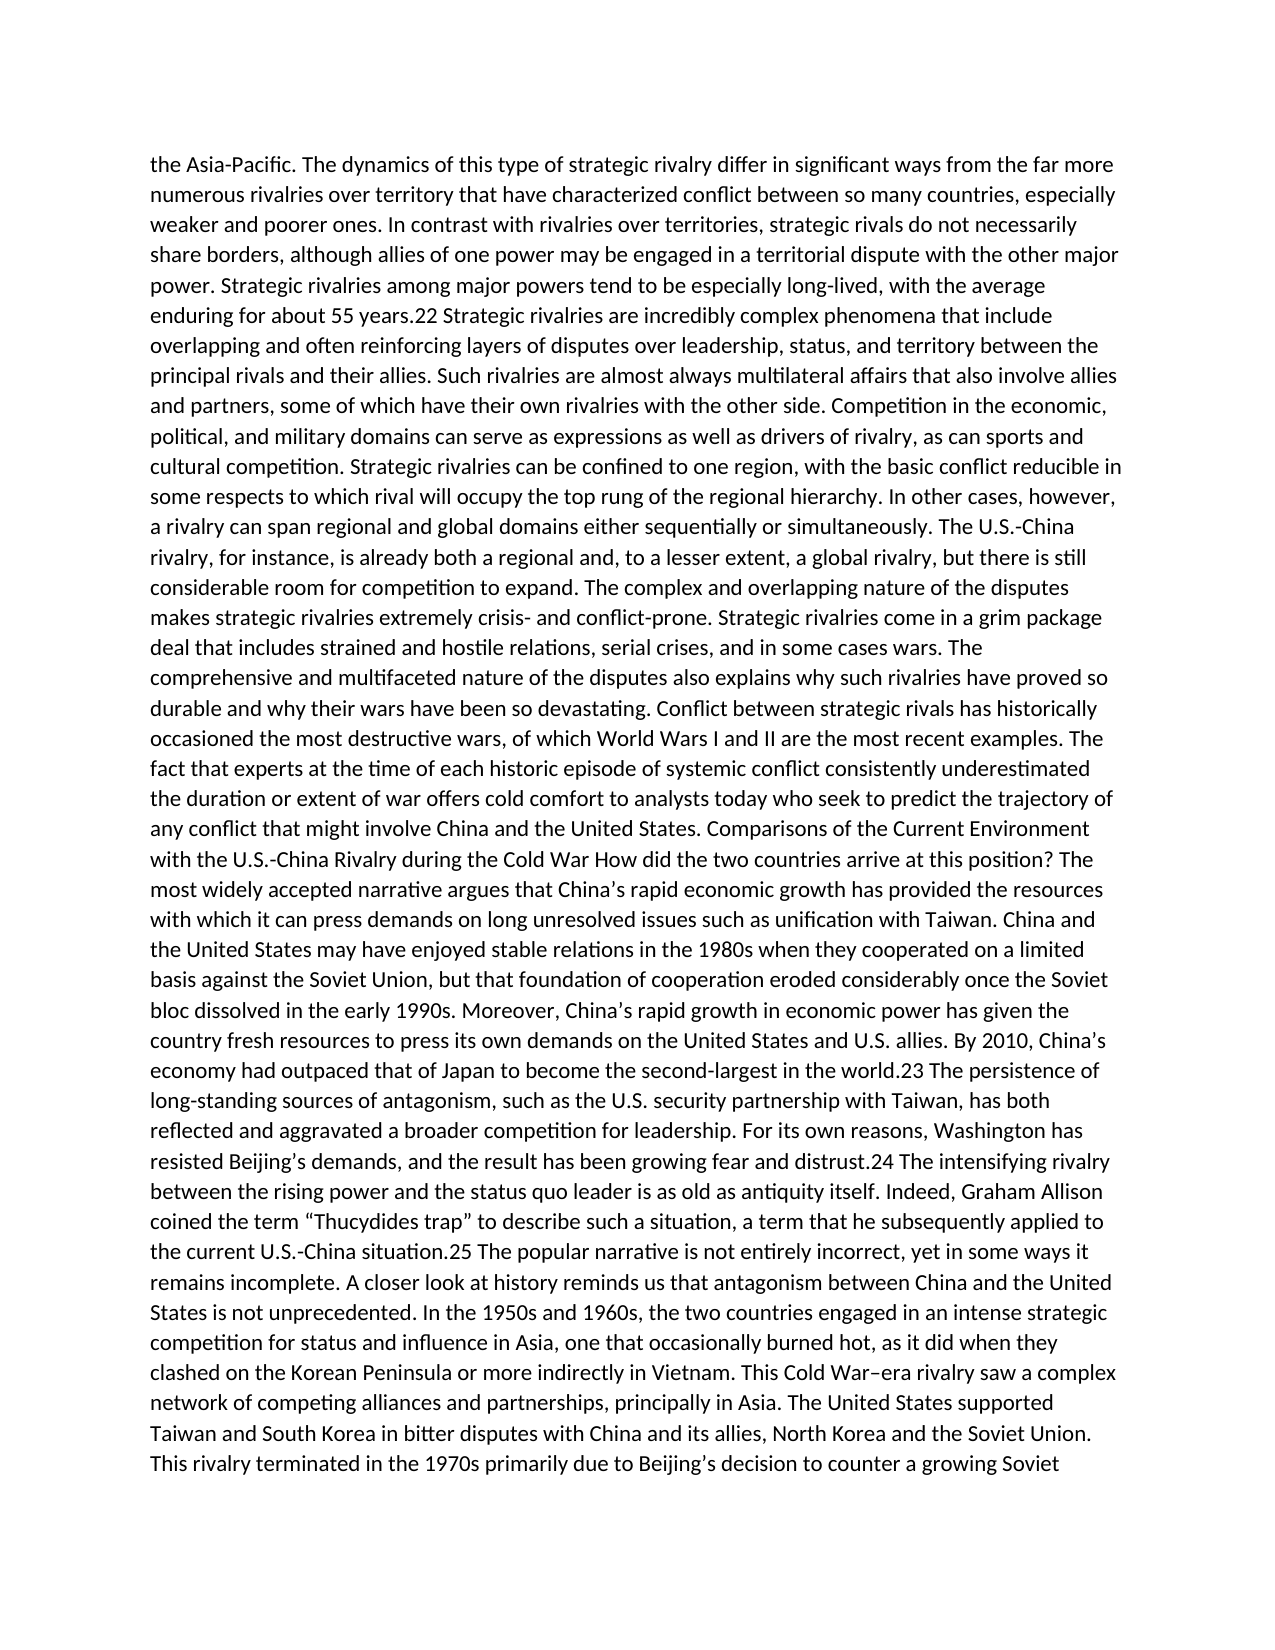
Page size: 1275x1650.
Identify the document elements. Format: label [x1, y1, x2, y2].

text [150, 150, 1125, 1477]
